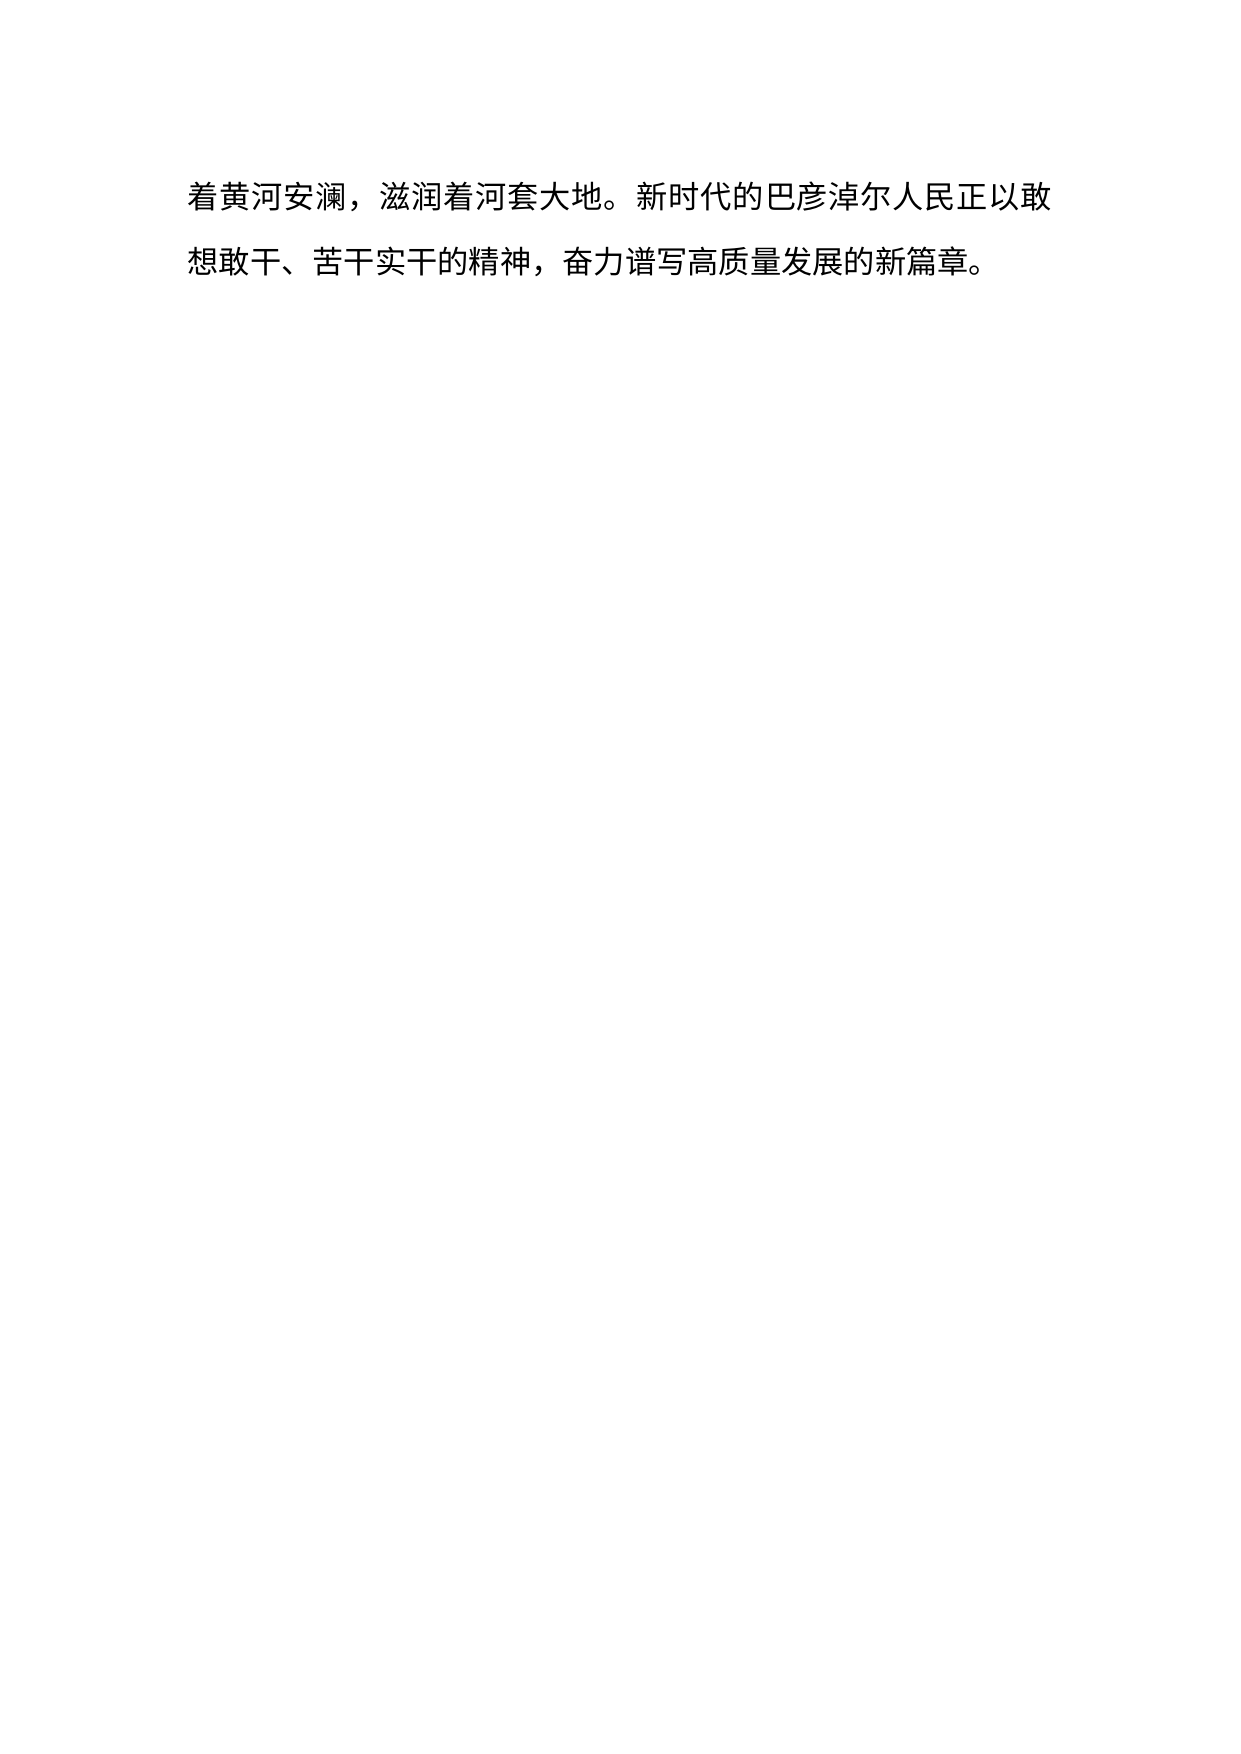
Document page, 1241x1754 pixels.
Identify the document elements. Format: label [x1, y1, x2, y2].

text [187, 162, 1053, 292]
